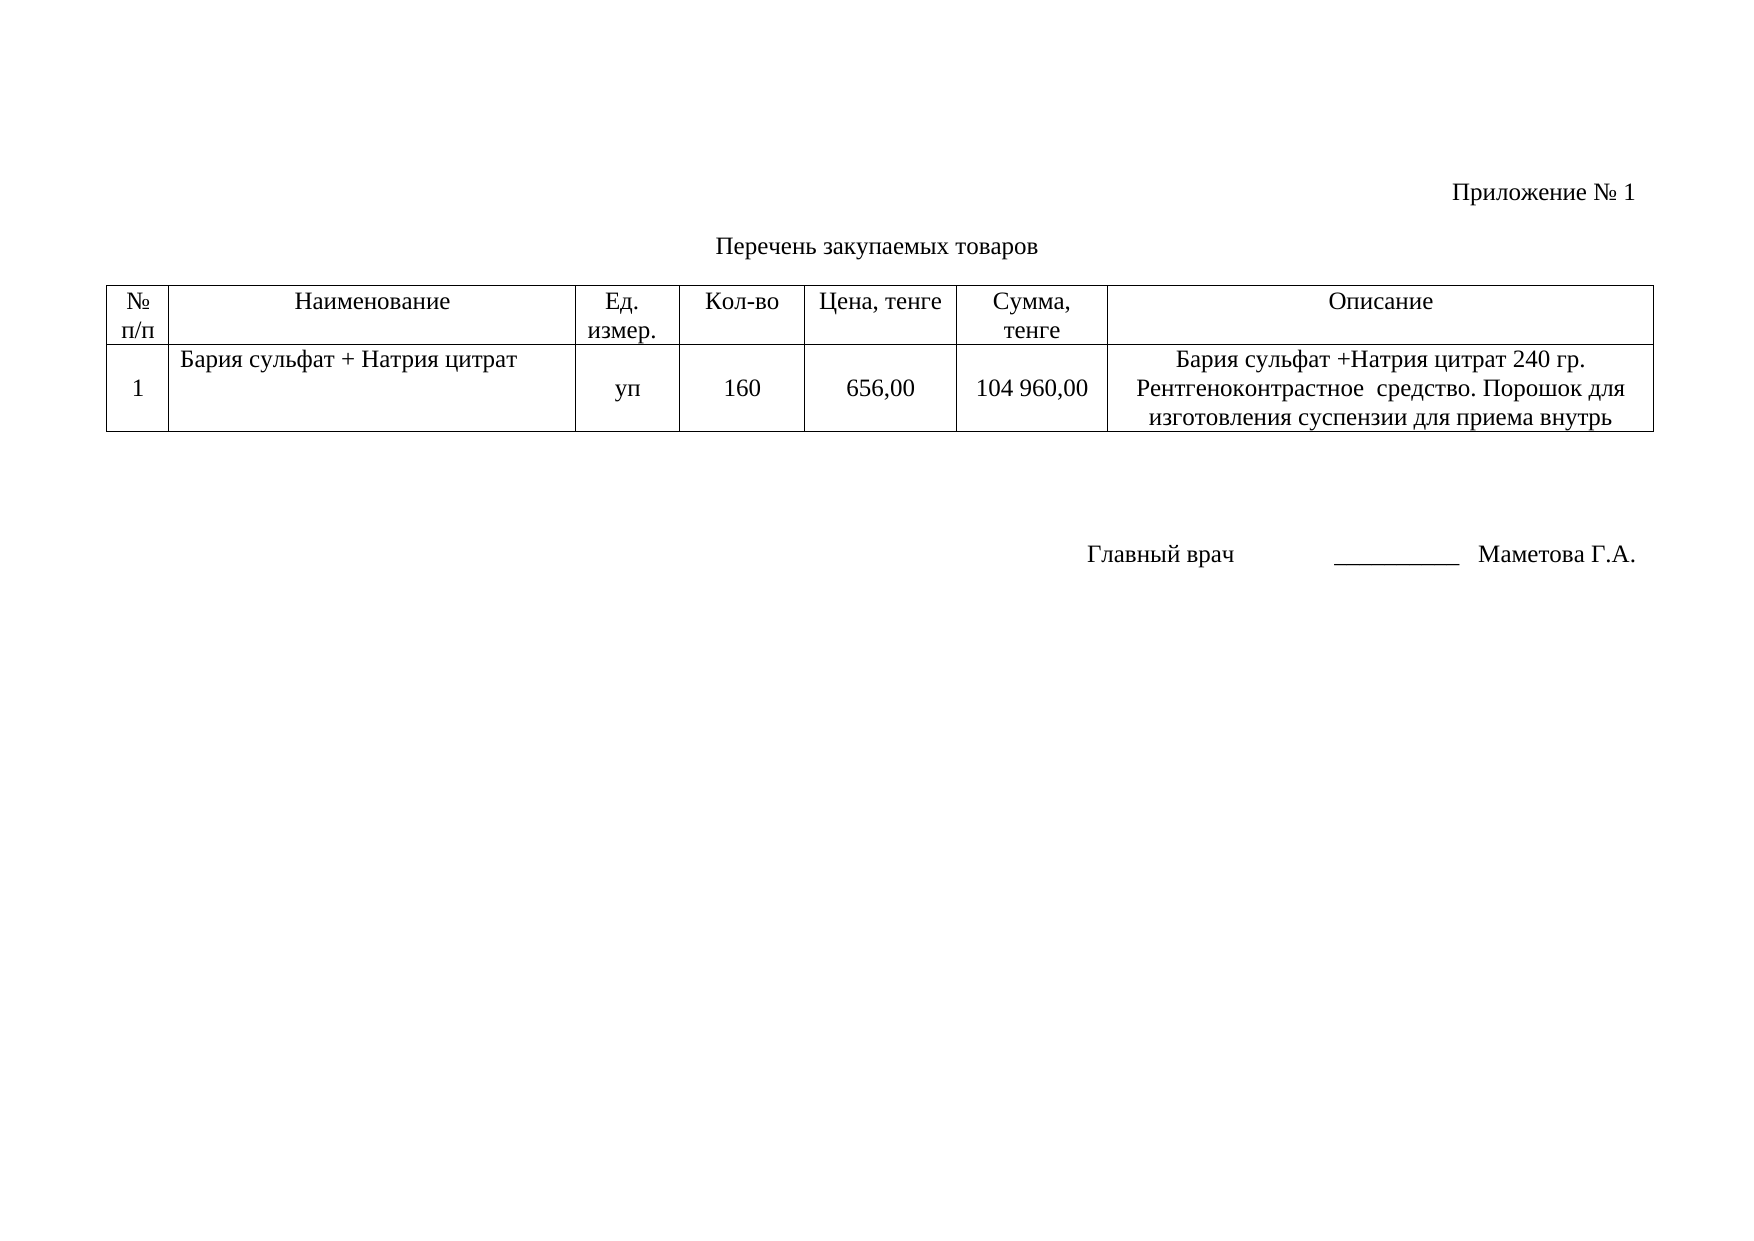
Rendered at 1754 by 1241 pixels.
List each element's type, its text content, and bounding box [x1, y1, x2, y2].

table_cell 1 [107, 345, 168, 431]
table_cell 160 [680, 345, 804, 431]
table_header Описание [1108, 286, 1653, 343]
table_header Наименование [169, 286, 575, 343]
text Перечень закупаемых товаров [118, 231, 1636, 260]
table_header № п/п [107, 286, 168, 343]
table_cell 104 960,00 [957, 345, 1107, 431]
table_cell Бария сульфат +Натрия цитрат 240 гр. Рентгеноконтрастное средство. Порошок для изготовления суспензии для приема внутрь [1108, 345, 1653, 431]
table_header Кол-во [680, 286, 804, 343]
table_header Ед. измер. [576, 286, 679, 343]
table_header Сумма, тенге [957, 286, 1107, 343]
text Приложение № 1 [118, 177, 1636, 206]
table_cell уп [576, 345, 679, 431]
table_header Цена, тенге [805, 286, 956, 343]
text Главный врач __________ Маметова Г.А. [118, 539, 1636, 568]
table_cell 656,00 [805, 345, 956, 431]
table_cell Бария сульфат + Натрия цитрат [169, 345, 575, 431]
